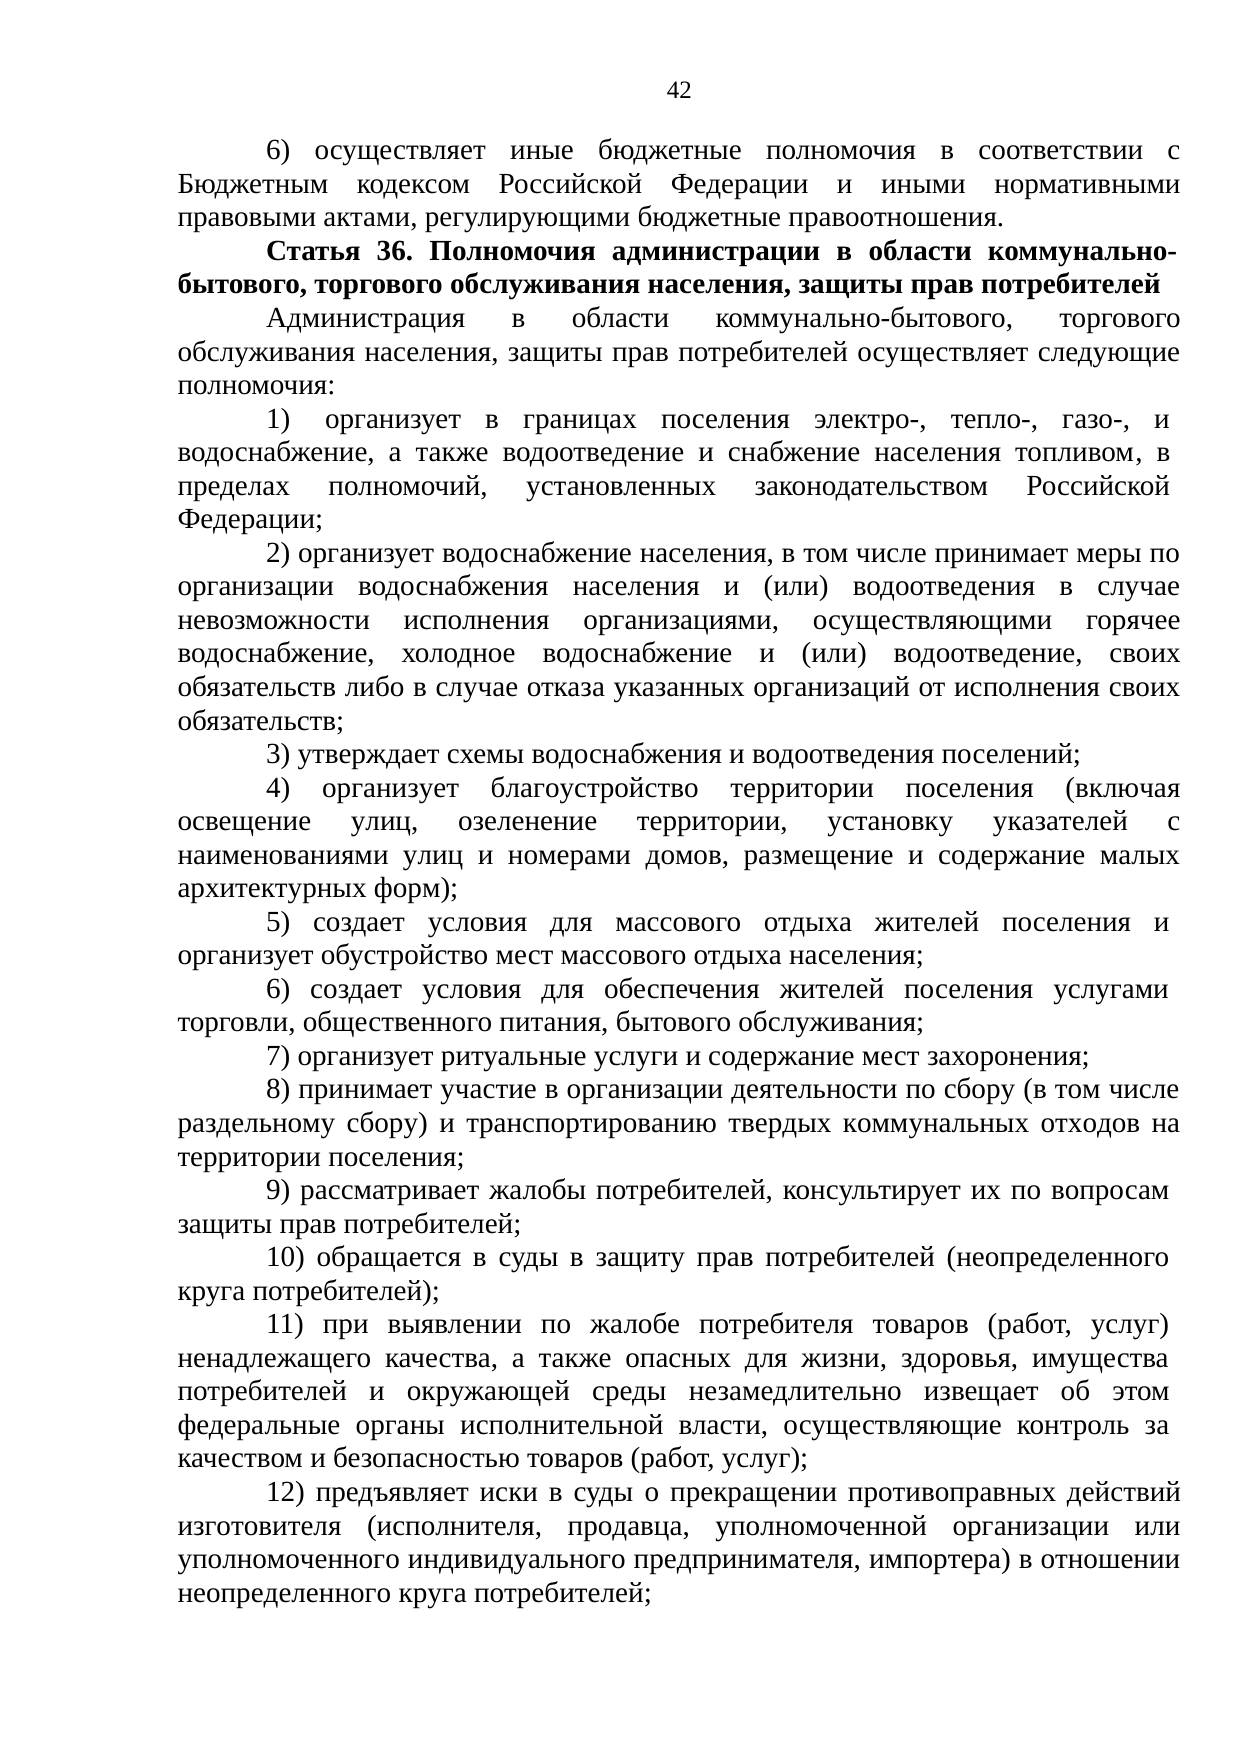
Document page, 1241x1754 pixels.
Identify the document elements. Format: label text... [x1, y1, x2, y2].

text 6) создает условия для обеспечения жителей поселения услугами торговли, общественного питания, бытового обслуживания; [177, 971, 1170, 1038]
list 3) утверждает схемы водоснабжения и водоотведения поселений; [177, 736, 1181, 770]
text 6) осуществляет иные бюджетные полномочия в соответствии с Бюджетным кодексом Российской Федерации и иными нормативными правовыми актами, регулирующими бюджетные правоотношения. [177, 132, 1181, 233]
list 2) организует водоснабжение населения, в том числе принимает меры по организации водоснабжения населения и (или) водоотведения в случае невозможности исполнения организациями, осуществляющими горячее водоснабжение, холодное водоснабжение и (или) водоотведение, своих обязательств либо в случае отказа указанных организаций от исполнения своих обязательств; [177, 535, 1181, 736]
text 11) при выявлении по жалобе потребителя товаров (работ, услуг) ненадлежащего качества, а также опасных для жизни, здоровья, имущества потребителей и окружающей среды незамедлительно извещает об этом федеральные органы исполнительной власти, осуществляющие контроль за качеством и безопасностью товаров (работ, услуг); [177, 1306, 1170, 1474]
text 10) обращается в суды в защиту прав потребителей (неопределенного круга потребителей); [177, 1239, 1170, 1306]
list организует в границах поселения электро-, тепло-, газо-, и водоснабжение, а также водоотведение и снабжение населения топливом, в пределах полномочий, установленных законодательством Российской Федерации; [177, 401, 1170, 535]
text 4) организует благоустройство территории поселения (включая освещение улиц, озеленение территории, установку указателей с наименованиями улиц и номерами домов, размещение и содержание малых архитектурных форм); [177, 770, 1181, 904]
subtitle 12) предъявляет иски в суды о прекращении противоправных действий изготовителя (исполнителя, продавца, уполномоченной организации или уполномоченного индивидуального предпринимателя, импортера) в отношении неопределенного круга потребителей; [177, 1474, 1181, 1608]
text 7) организует ритуальные услуги и содержание мест захоронения; [177, 1038, 1170, 1072]
text Администрация в области коммунально-бытового, торгового обслуживания населения, защиты прав потребителей осуществляет следующие полномочия: [177, 300, 1181, 401]
text 8) принимает участие в организации деятельности по сбору (в том числе раздельному сбору) и транспортированию твердых коммунальных отходов на территории поселения; [177, 1072, 1181, 1172]
text 5) создает условия для массового отдыха жителей поселения и организует обустройство мест массового отдыха населения; [177, 904, 1170, 971]
text 9) рассматривает жалобы потребителей, консультирует их по вопросам защиты прав потребителей; [177, 1172, 1170, 1239]
text Статья 36. Полномочия администрации в области коммунально-бытового, торгового обслуживания населения, защиты прав потребителей [177, 233, 1178, 300]
